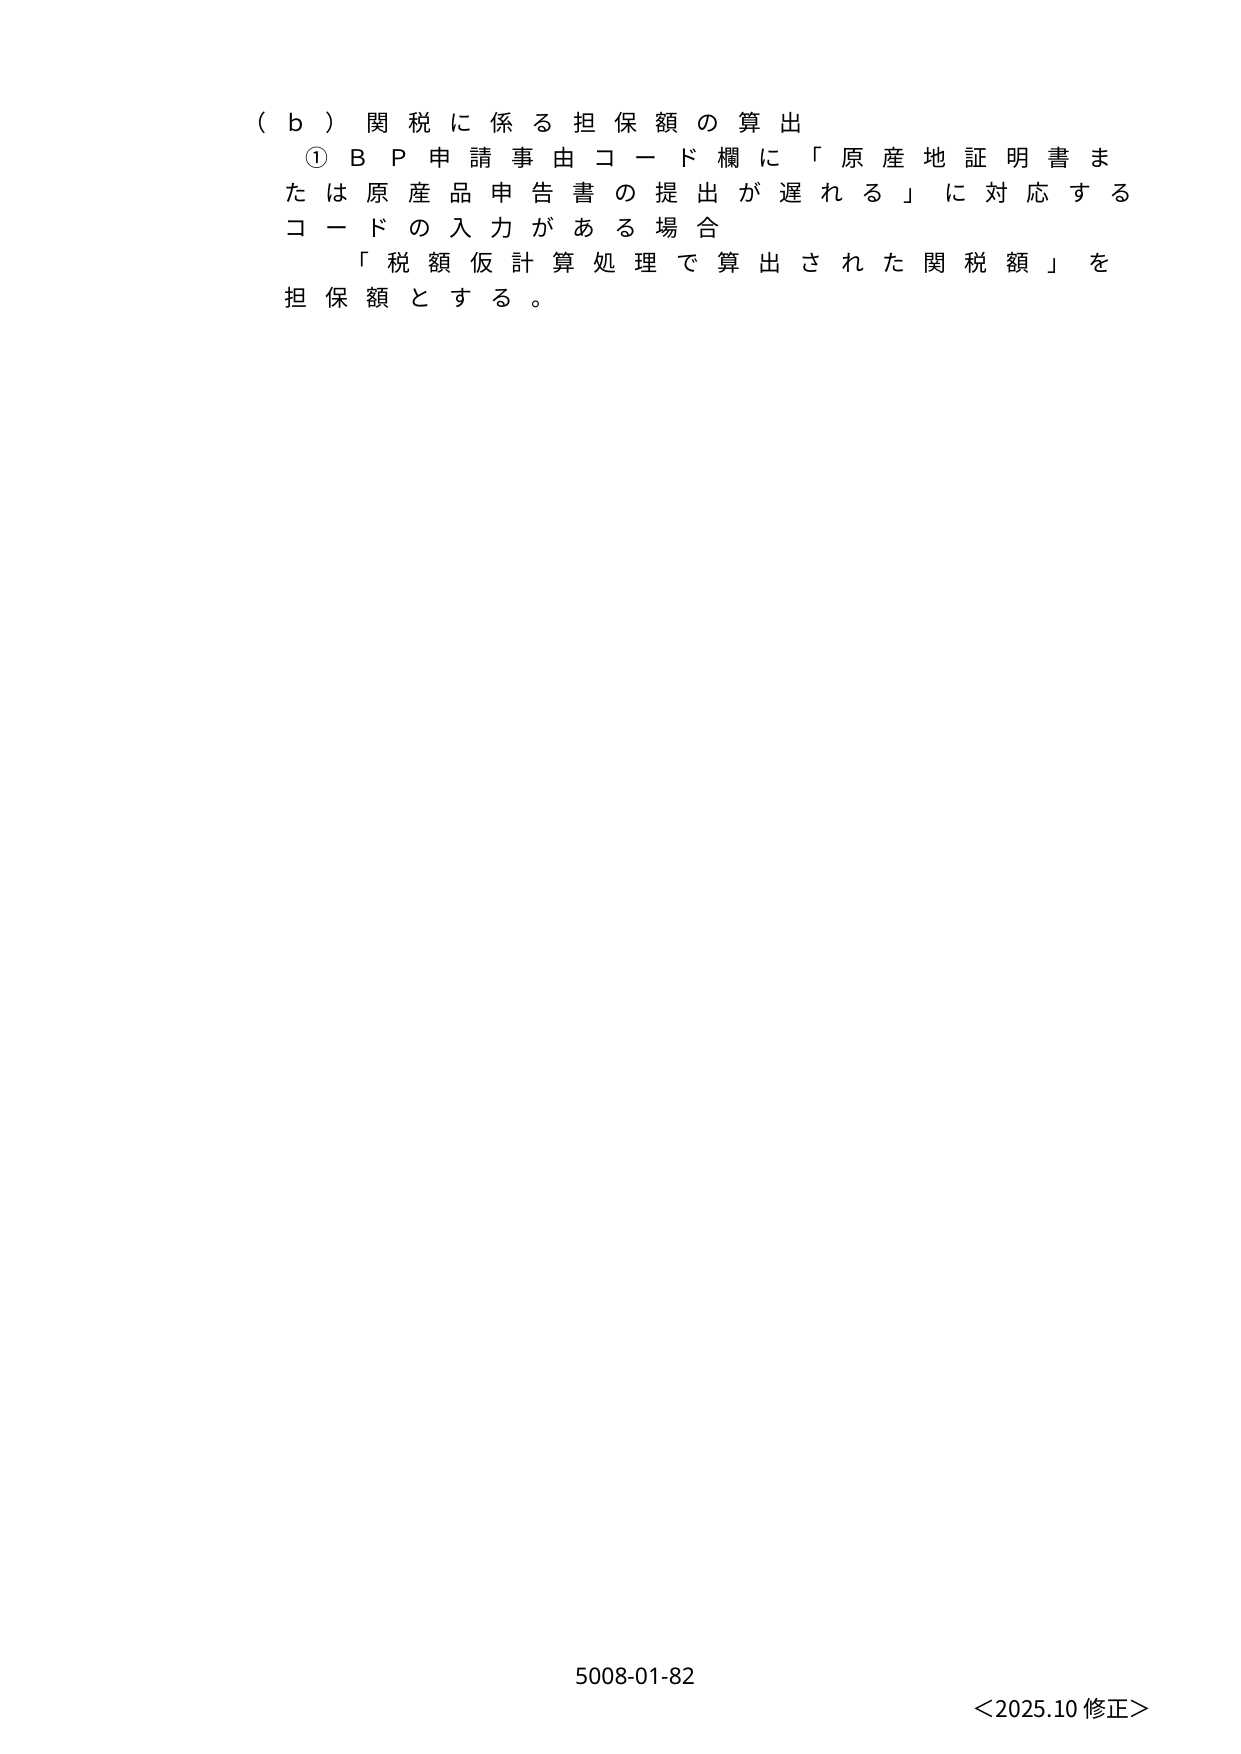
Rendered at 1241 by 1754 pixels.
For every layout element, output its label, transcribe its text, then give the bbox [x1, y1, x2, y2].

text ①ＢＰ申請事由コード欄に「原産地証明書または原産品申告書の提出が遅れる」に対応するコードの入力がある場合 [202, 139, 1150, 244]
text 「税額仮計算処理で算出された関税額」を担保額とする。 [202, 244, 1150, 314]
text （ｂ）関税に係る担保額の算出 [119, 104, 1150, 139]
